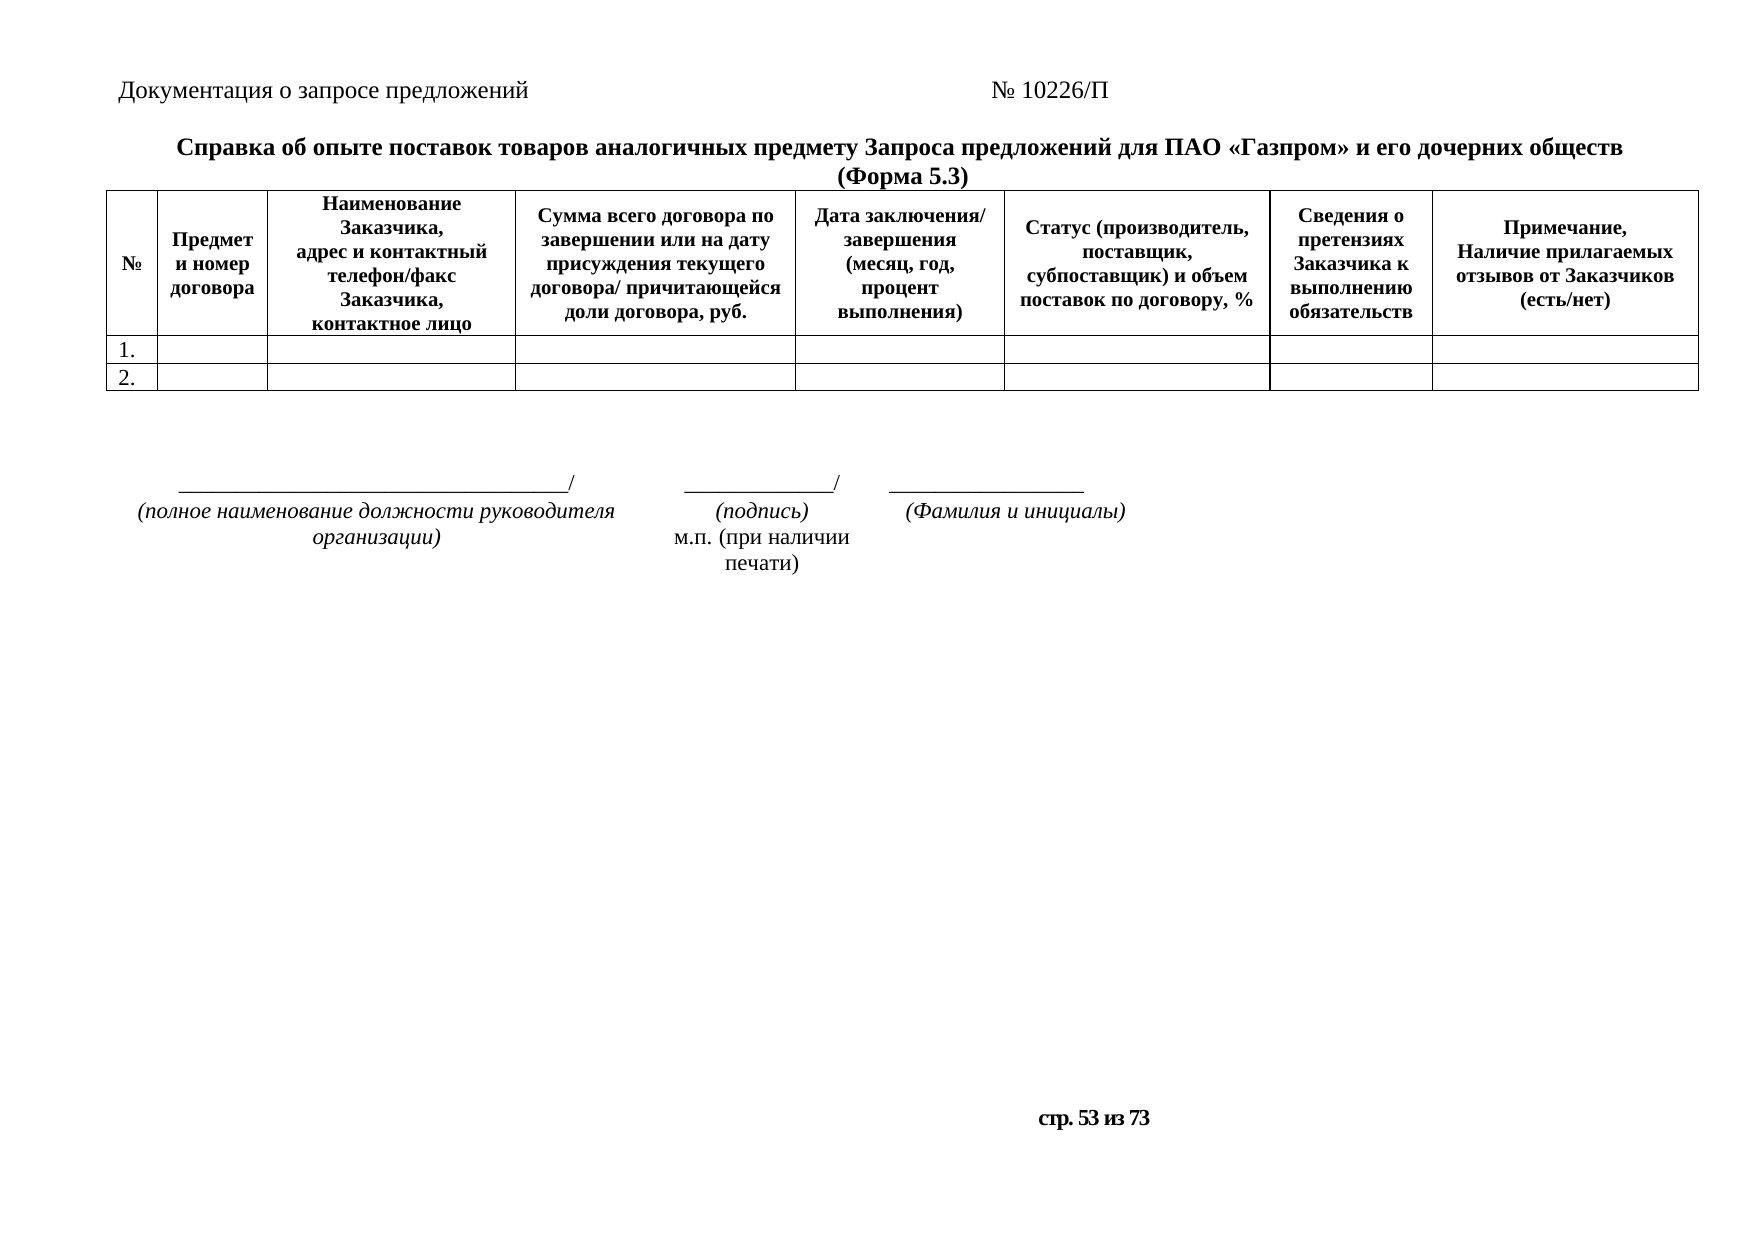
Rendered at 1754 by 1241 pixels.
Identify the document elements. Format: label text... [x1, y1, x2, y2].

table_cell [268, 336, 515, 363]
table_header № [107, 191, 157, 335]
table_cell [1005, 336, 1269, 363]
table_cell [516, 364, 795, 390]
table_cell 1. [107, 336, 157, 363]
table_header _________________ [878, 445, 1153, 496]
table_header Сумма всего договора по завершении или на дату присуждения текущего договора/ причитающейся доли договора, руб. [516, 191, 795, 335]
table_cell [158, 364, 267, 390]
table_header Примечание, Наличие прилагаемых отзывов от Заказчиков (есть/нет) [1433, 191, 1698, 335]
table_header _____________/ [647, 445, 877, 496]
table_cell [1005, 364, 1269, 390]
table_cell (подпись) м.п. (при наличии печати) [647, 497, 877, 576]
table_cell (Фамилия и инициалы) [878, 497, 1153, 576]
table_cell [796, 364, 1004, 390]
table_header Дата заключения/ завершения (месяц, год, процент выполнения) [796, 191, 1004, 335]
table_cell (полное наименование должности руководителя организации) [107, 497, 646, 576]
table_cell [268, 364, 515, 390]
table_header Предмет и номер договора [158, 191, 267, 335]
table_cell [1433, 336, 1698, 363]
table_cell [516, 336, 795, 363]
table_header Наименование Заказчика, адрес и контактный телефон/факс Заказчика, контактное лицо [268, 191, 515, 335]
table_cell [158, 336, 267, 363]
table_header Сведения о претензиях Заказчика к выполнению обязательств [1271, 191, 1432, 335]
table_cell [796, 336, 1004, 363]
table_cell [1433, 364, 1698, 390]
table_header __________________________________/ [107, 445, 646, 496]
table_cell [1271, 364, 1432, 390]
table_cell [1271, 336, 1432, 363]
table_cell 2. [107, 364, 157, 390]
text Справка об опыте поставок товаров аналогичных предмету Запроса предложений для ПАО «Газпром» и его дочерних обществ (Форма 5.3) [118, 132, 1687, 190]
table_header Статус (производитель, поставщик, субпоставщик) и объем поставок по договору, % [1005, 191, 1269, 335]
